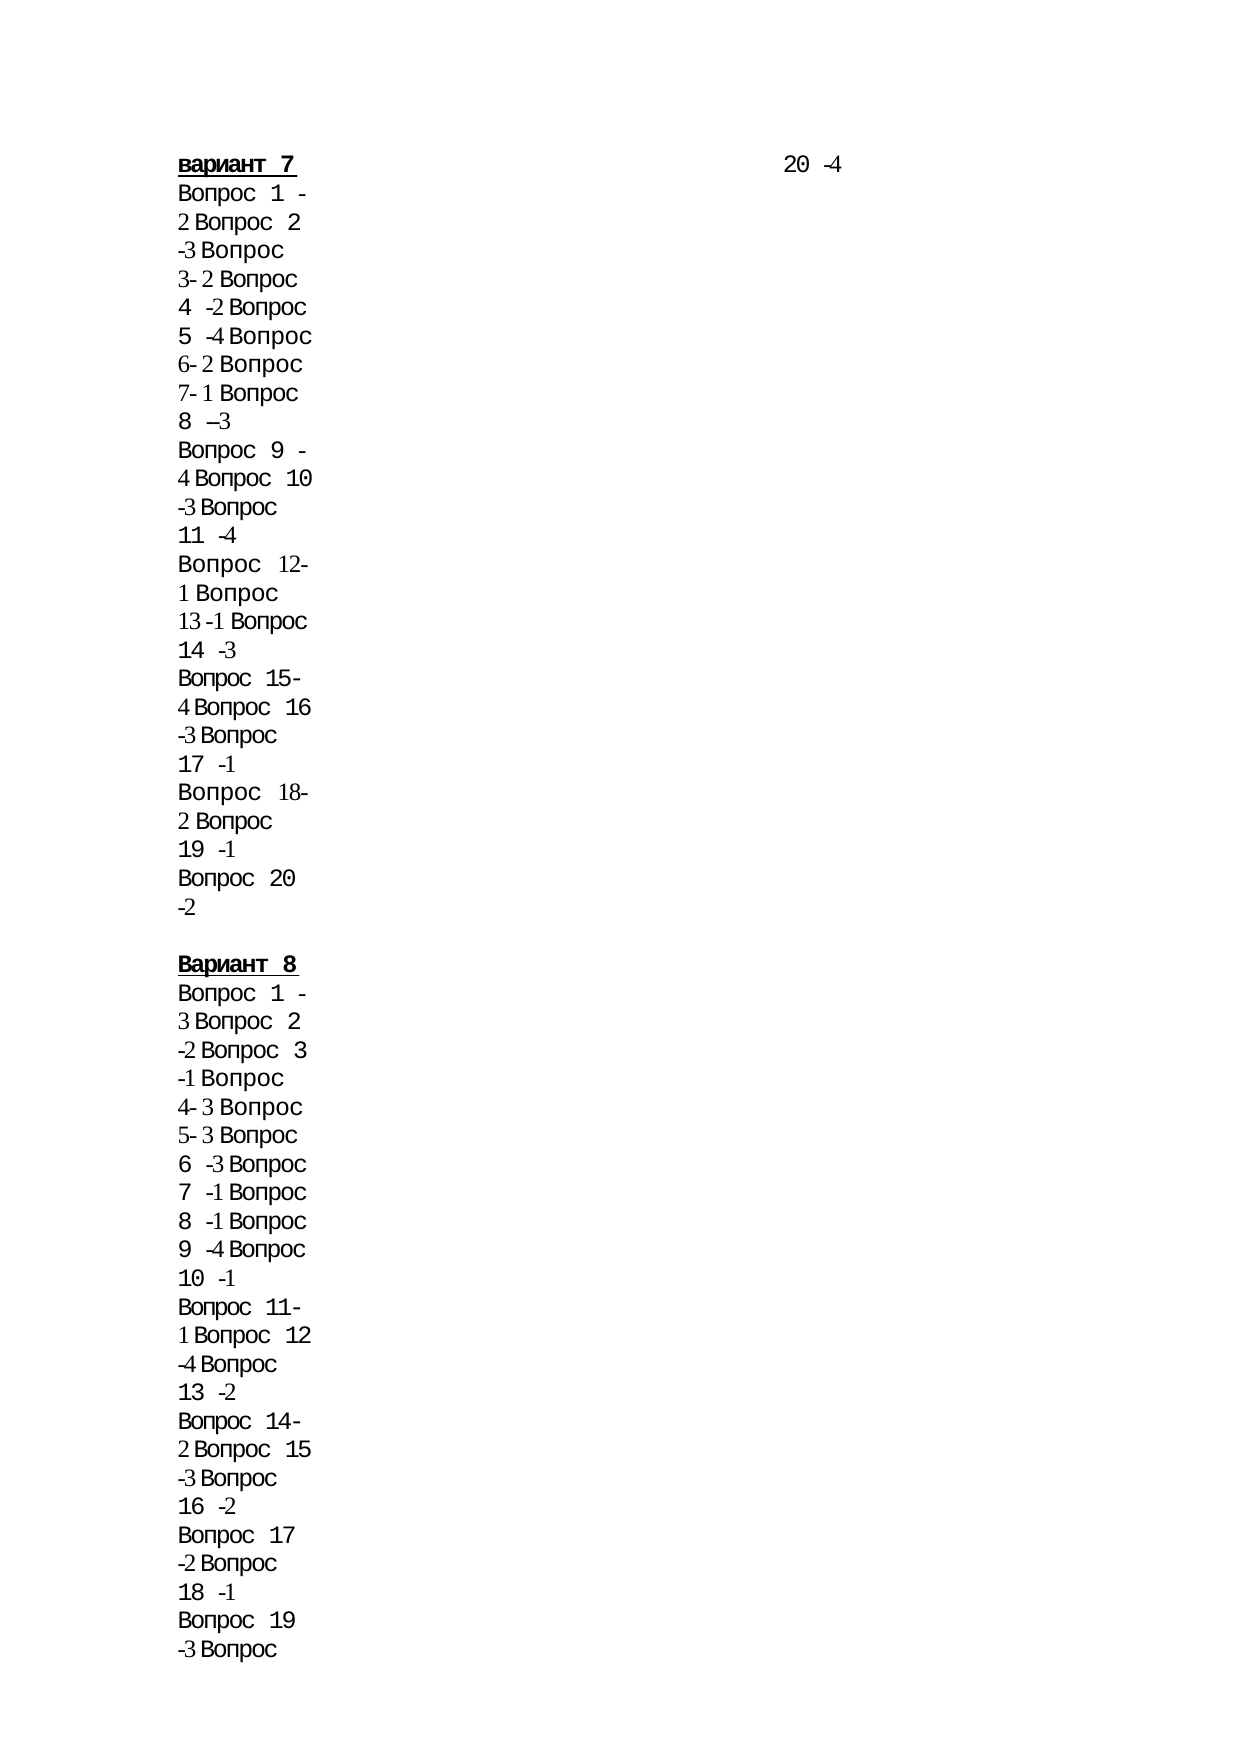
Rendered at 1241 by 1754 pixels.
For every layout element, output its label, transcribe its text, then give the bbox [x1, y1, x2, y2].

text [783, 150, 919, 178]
text вариант 7 [177, 150, 314, 178]
text Вопрос 1 -2 Вопрос 2 -3 Вопрос 3- 2 Вопрос 4 -2 Вопрос 5 -4 Вопрос 6- 2 Вопрос 7- 1 Вопрос 8 --3 Вопрос 9 -4 Вопрос 10 -3 Вопрос 11 -4 Вопрос 12-1 Вопрос 13 -1 Вопрос 14 -3 Вопрос 15- 4 Вопрос 16 -3 Вопрос 17 -1 Вопрос 18-2 Вопрос 19 -1 Вопрос 20 -2 [177, 178, 314, 921]
text Вопрос 1 -3 Вопрос 2 -2 Вопрос 3 -1 Вопрос 4- 3 Вопрос 5- 3 Вопрос 6 -3 Вопрос 7 -1 Вопрос 8 -1 Вопрос 9 -4 Вопрос 10 -1 Вопрос 11- 1 Вопрос 12 -4 Вопрос 13 -2 Вопрос 14- 2 Вопрос 15 -3 Вопрос 16 -2 Вопрос 17 -2 Вопрос 18 -1 Вопрос 19 -3 Вопрос 20 -4 [177, 978, 314, 1663]
text Вариант 8 [177, 949, 314, 978]
